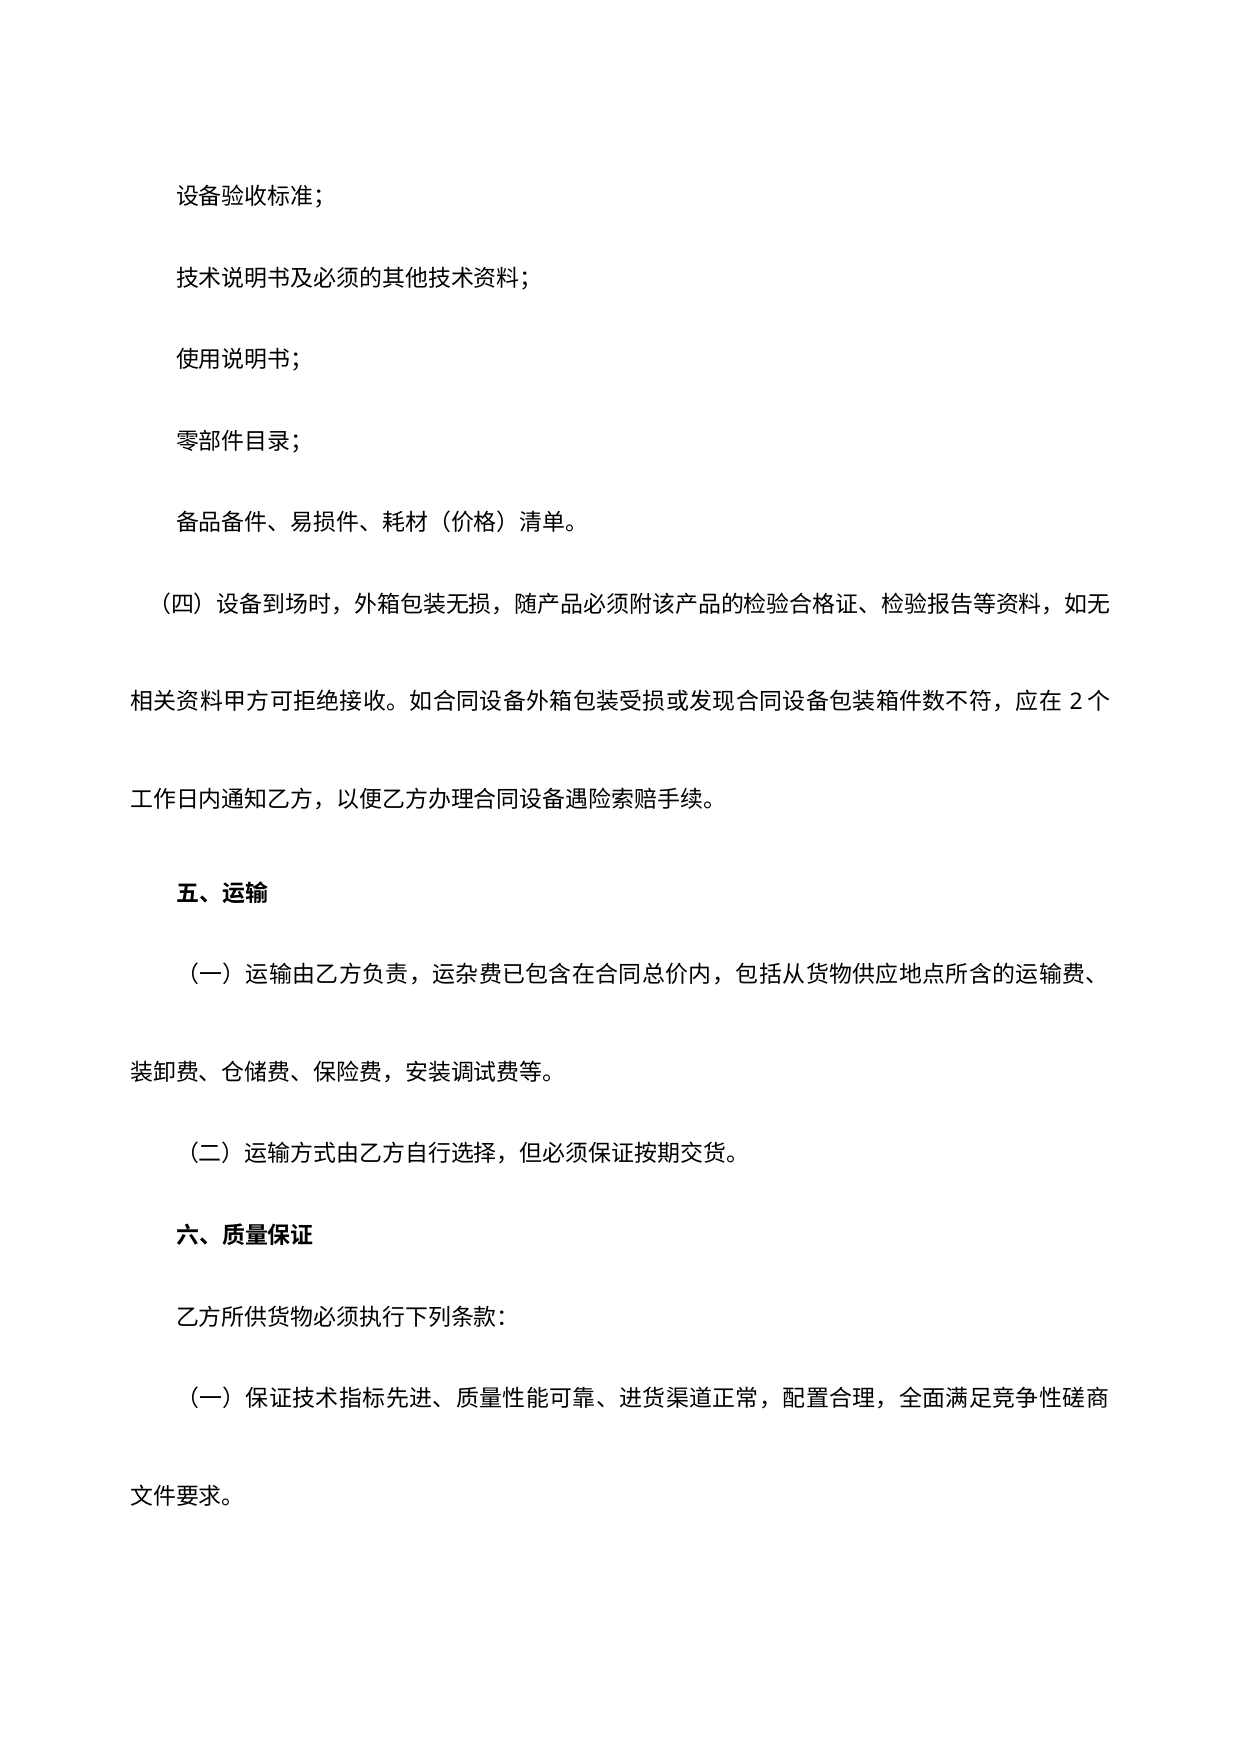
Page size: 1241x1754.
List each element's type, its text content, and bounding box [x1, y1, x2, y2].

text 零部件目录； [130, 407, 1110, 472]
text （一）运输由乙方负责，运杂费已包含在合同总价内，包括从货物供应地点所含的运输费、装卸费、仓储费、保险费，安装调试费等。 [130, 940, 1110, 1103]
text 六、质量保证 [130, 1201, 1110, 1266]
text （一）保证技术指标先进、质量性能可靠、进货渠道正常，配置合理，全面满足竞争性磋商文件要求。 [130, 1364, 1110, 1527]
text 乙方所供货物必须执行下列条款： [130, 1283, 1110, 1348]
text （四）设备到场时，外箱包装无损，随产品必须附该产品的检验合格证、检验报告等资料，如无相关资料甲方可拒绝接收。如合同设备外箱包装受损或发现合同设备包装箱件数不符，应在 2个工作日内通知乙方，以便乙方办理合同设备遇险索赔手续。 [130, 570, 1110, 830]
text 设备验收标准； [130, 162, 1110, 227]
text 备品备件、易损件、耗材（价格）清单。 [130, 488, 1110, 553]
text 使用说明书； [130, 325, 1110, 390]
text （二）运输方式由乙方自行选择，但必须保证按期交货。 [130, 1119, 1110, 1184]
text 技术说明书及必须的其他技术资料； [130, 243, 1110, 308]
text 五、运输 [130, 859, 1110, 924]
